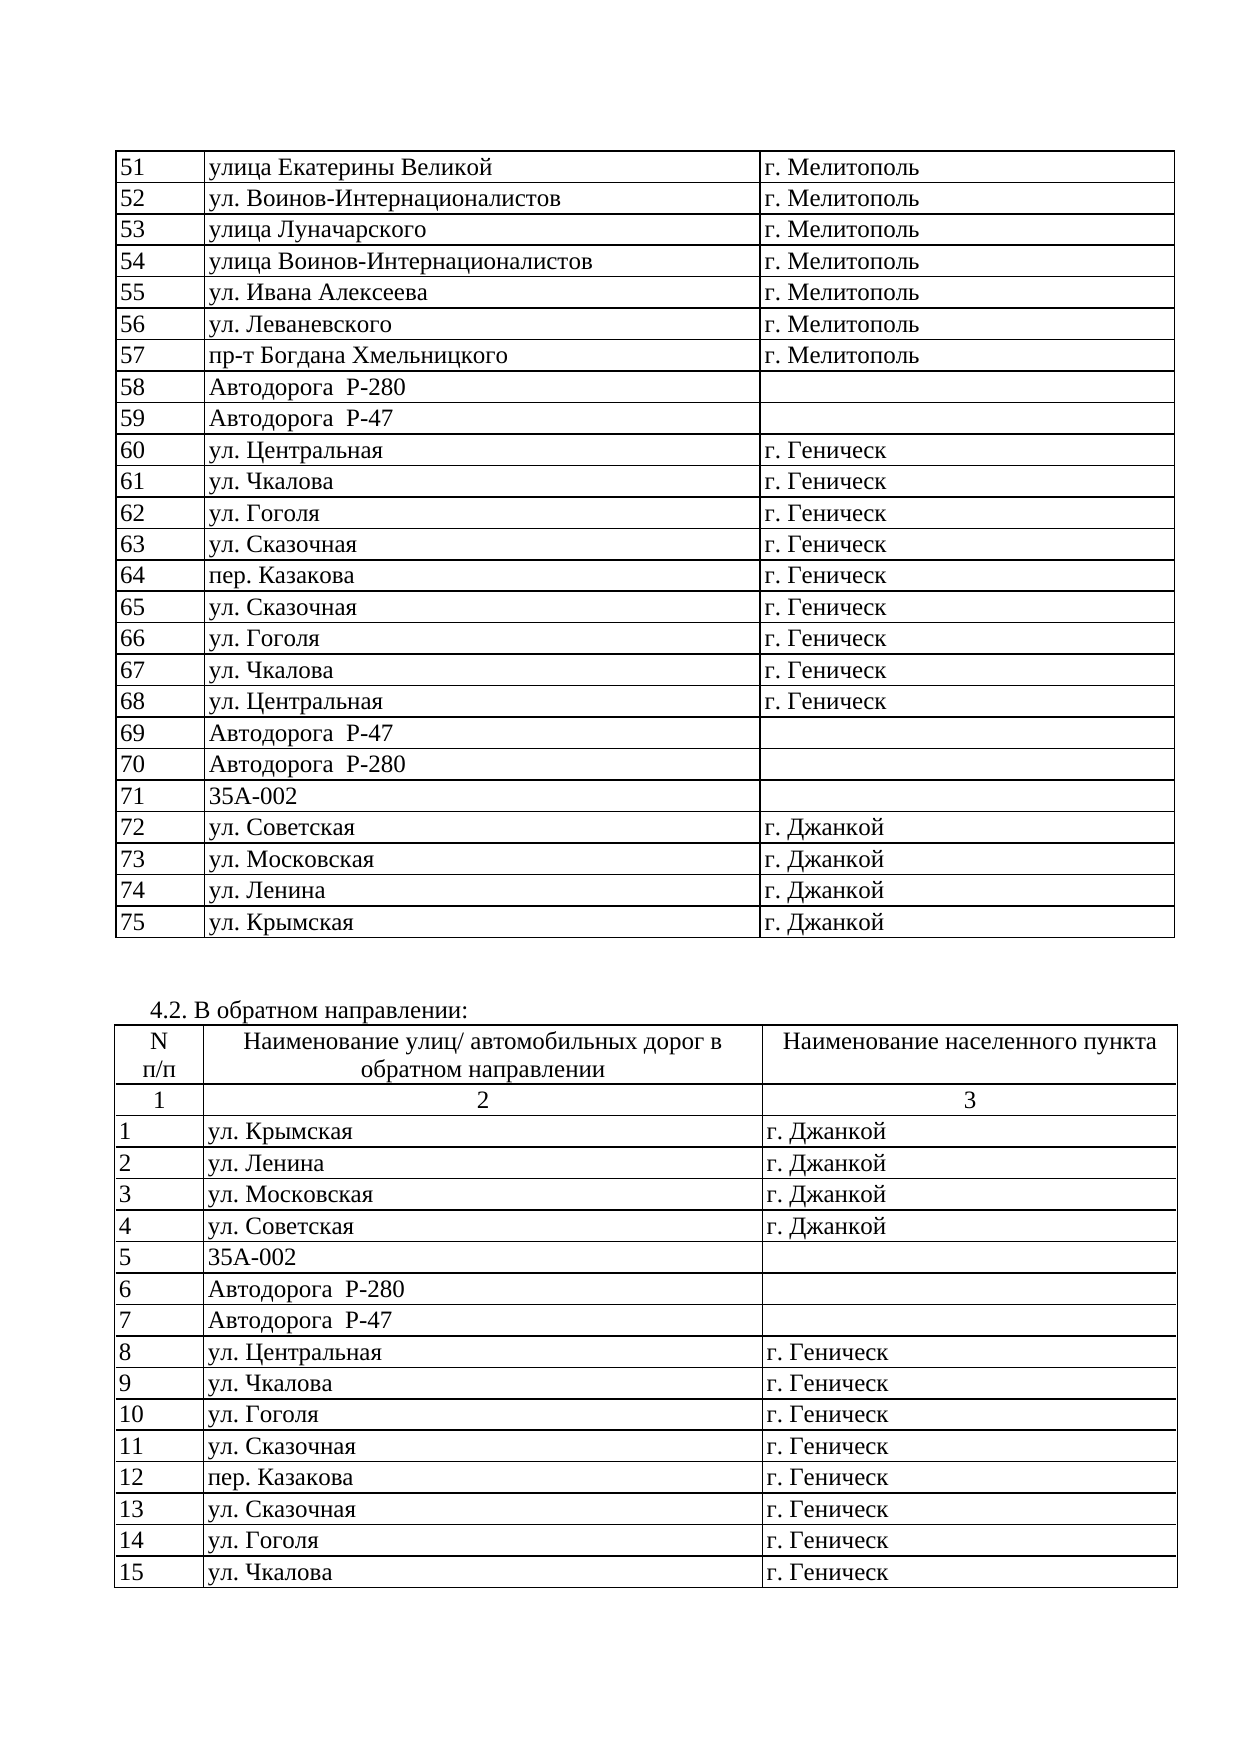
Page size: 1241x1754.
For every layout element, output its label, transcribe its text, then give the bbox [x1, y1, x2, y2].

table_cell 5 [115, 1242, 203, 1272]
table_cell Автодорога Р-47 [205, 718, 759, 748]
table_cell г. Геническ [763, 1366, 1177, 1398]
table_cell ул. Гоголя [204, 1525, 762, 1555]
table_cell г. Геническ [761, 686, 1174, 716]
table_cell г. Геническ [763, 1492, 1177, 1524]
table_cell улица Воинов-Интернационалистов [205, 246, 759, 276]
table_cell 64 [117, 561, 204, 590]
table_cell г. Мелитополь [761, 215, 1174, 244]
table_cell [761, 718, 1174, 748]
table_cell ул. Центральная [204, 1337, 762, 1366]
table_cell г. Джанкой [761, 844, 1174, 873]
table_cell 35А-002 [204, 1242, 762, 1272]
table_cell 53 [117, 215, 204, 244]
table_cell г. Геническ [761, 623, 1174, 653]
table_cell г. Геническ [763, 1524, 1177, 1555]
table_cell 72 [117, 812, 204, 842]
table_cell ул. Воинов-Интернационалистов [205, 183, 759, 213]
table_cell ул. Сказочная [204, 1494, 762, 1524]
table_cell 12 [115, 1462, 203, 1492]
table_cell [761, 781, 1174, 811]
table_cell 60 [117, 435, 204, 464]
table_cell [761, 372, 1174, 402]
table_cell г. Джанкой [763, 1209, 1177, 1241]
table_cell улица Екатерины Великой [205, 152, 759, 181]
table_cell 35А-002 [205, 781, 759, 811]
table_cell г. Геническ [761, 529, 1174, 559]
table_cell пер. Казакова [205, 561, 759, 590]
table_cell пр-т Богдана Хмельницкого [205, 340, 759, 370]
table_header Наименование населенного пункта [763, 1026, 1177, 1083]
table_cell пер. Казакова [204, 1462, 762, 1492]
table_cell Автодорога Р-280 [205, 372, 759, 402]
table_cell 57 [117, 340, 204, 370]
table_cell 71 [117, 781, 204, 811]
table_cell 56 [117, 309, 204, 339]
table_cell 3 [763, 1083, 1177, 1115]
table_cell г. Геническ [763, 1335, 1177, 1366]
table_cell ул. Чкалова [205, 466, 759, 496]
table_cell ул. Леваневского [205, 309, 759, 339]
table_cell ул. Чкалова [204, 1368, 762, 1398]
table_cell 59 [117, 403, 204, 433]
table_cell г. Геническ [763, 1398, 1177, 1429]
table_cell 61 [117, 466, 204, 496]
table_cell г. Джанкой [761, 875, 1174, 905]
table_cell 52 [117, 183, 204, 213]
table_cell [761, 403, 1174, 433]
table_cell 4 [115, 1210, 203, 1241]
table_cell ул. Ленина [205, 875, 759, 905]
table_cell г. Геническ [761, 655, 1174, 685]
table_cell г. Мелитополь [761, 183, 1174, 213]
table_cell г. Геническ [763, 1555, 1177, 1587]
table_cell [761, 749, 1174, 779]
table_cell 55 [117, 277, 204, 307]
table_cell 75 [117, 907, 204, 936]
table_cell 3 [115, 1179, 203, 1209]
table_cell ул. Чкалова [204, 1557, 762, 1587]
table_cell г. Джанкой [763, 1178, 1177, 1209]
table_cell ул. Сказочная [205, 592, 759, 622]
table_cell 73 [117, 844, 204, 873]
table_cell 6 [115, 1273, 203, 1303]
table_cell г. Джанкой [761, 907, 1174, 936]
table_cell ул. Ивана Алексеева [205, 277, 759, 307]
table_cell 9 [115, 1368, 203, 1398]
table_cell ул. Московская [205, 844, 759, 873]
table_header N п/п [115, 1026, 203, 1083]
table_cell [763, 1241, 1177, 1272]
table_cell 13 [115, 1493, 203, 1524]
table_cell 15 [115, 1556, 203, 1587]
table_cell 62 [117, 498, 204, 527]
table_cell ул. Центральная [205, 435, 759, 464]
table_cell 8 [115, 1336, 203, 1366]
table_cell улица Луначарского [205, 215, 759, 244]
table_cell г. Мелитополь [761, 309, 1174, 339]
table_cell ул. Гоголя [205, 498, 759, 527]
table_cell ул. Московская [204, 1179, 762, 1209]
table_cell г. Джанкой [761, 812, 1174, 842]
table_cell г. Мелитополь [761, 340, 1174, 370]
table_cell 66 [117, 623, 204, 653]
table_cell 14 [115, 1525, 203, 1555]
table_cell г. Геническ [761, 466, 1174, 496]
table_cell г. Мелитополь [761, 246, 1174, 276]
table_cell г. Джанкой [763, 1115, 1177, 1146]
table_cell Автодорога Р-280 [204, 1274, 762, 1303]
table_cell 67 [117, 655, 204, 685]
table_cell 63 [117, 529, 204, 559]
table_cell [763, 1272, 1177, 1303]
table_cell г. Мелитополь [761, 277, 1174, 307]
table_cell 10 [115, 1399, 203, 1429]
table_cell 68 [117, 686, 204, 716]
table_cell Автодорога Р-47 [204, 1305, 762, 1335]
table_cell 7 [115, 1305, 203, 1335]
table_cell 70 [117, 749, 204, 779]
table_cell г. Геническ [761, 592, 1174, 622]
table_cell г. Геническ [761, 561, 1174, 590]
text 4.2. В обратном направлении: [150, 996, 1090, 1024]
table_cell 58 [117, 372, 204, 402]
table_cell 2 [115, 1147, 203, 1178]
table_cell г. Мелитополь [761, 152, 1174, 181]
table_cell [763, 1304, 1177, 1335]
table_cell 11 [115, 1430, 203, 1461]
table_header Наименование улиц/ автомобильных дорог в обратном направлении [204, 1026, 762, 1083]
table_cell ул. Сказочная [205, 529, 759, 559]
table_cell ул. Крымская [204, 1116, 762, 1146]
table_cell 2 [204, 1085, 762, 1115]
table_cell 74 [117, 875, 204, 905]
table_cell ул. Центральная [205, 686, 759, 716]
table_cell ул. Ленина [204, 1148, 762, 1178]
table_cell г. Геническ [761, 498, 1174, 527]
table_cell г. Геническ [763, 1461, 1177, 1492]
table_cell г. Геническ [761, 435, 1174, 464]
table_cell 65 [117, 592, 204, 622]
table_cell ул. Чкалова [205, 655, 759, 685]
table_cell 1 [115, 1116, 203, 1146]
table_cell г. Геническ [763, 1429, 1177, 1461]
table_cell ул. Гоголя [204, 1400, 762, 1429]
table_cell 69 [117, 718, 204, 748]
table_cell Автодорога Р-47 [205, 403, 759, 433]
table_cell г. Джанкой [763, 1146, 1177, 1178]
table_cell 51 [117, 152, 204, 181]
table_cell ул. Сказочная [204, 1431, 762, 1461]
table_cell 54 [117, 246, 204, 276]
table_cell ул. Крымская [205, 907, 759, 936]
table_cell ул. Советская [205, 812, 759, 842]
table_cell ул. Советская [204, 1211, 762, 1241]
table_cell Автодорога Р-280 [205, 749, 759, 779]
table_cell ул. Гоголя [205, 623, 759, 653]
table_cell 1 [115, 1084, 203, 1115]
